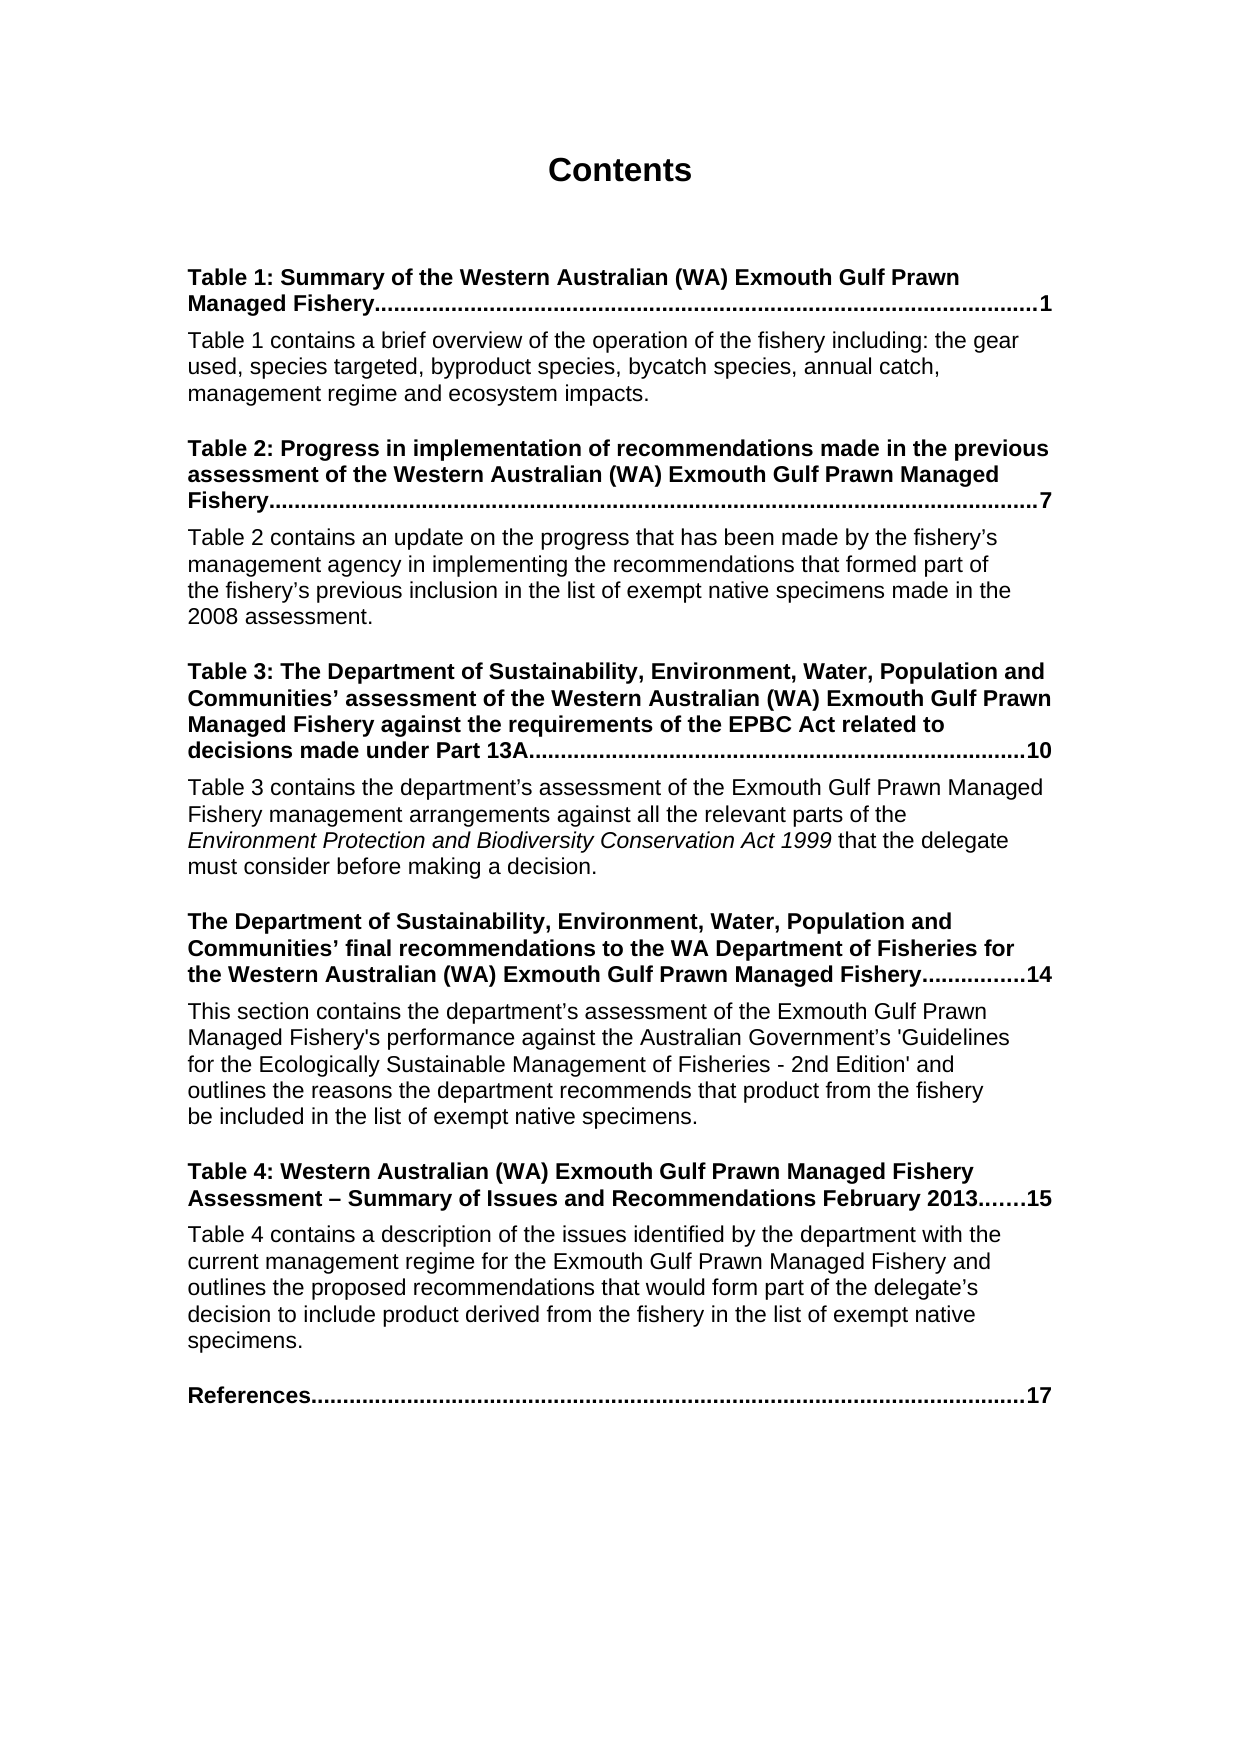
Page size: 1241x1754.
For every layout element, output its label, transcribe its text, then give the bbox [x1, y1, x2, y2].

text Table 2 contains an update on the progress that has been made by the fishery’s management agency in implementing the recommendations that formed part of the fishery’s previous inclusion in the list of exempt native specimens made in the 2008 assessment. [187, 524, 1012, 629]
text The Department of Sustainability, Environment, Water, Population and Communities’ final recommendations to the WA Department of Fisheries for the Western Australian (WA) Exmouth Gulf Prawn Managed Fishery 14 [187, 908, 1053, 987]
text Table 2: Progress in implementation of recommendations made in the previous assessment of the Western Australian (WA) Exmouth Gulf Prawn Managed Fishery 7 [187, 435, 1053, 514]
text Table 3 contains the department’s assessment of the Exmouth Gulf Prawn Managed Fishery management arrangements against all the relevant parts of the Environment Protection and Biodiversity Conservation Act 1999 that the delegate must consider before making a decision. [187, 774, 1053, 879]
text This section contains the department’s assessment of the Exmouth Gulf Prawn Managed Fishery's performance against the Australian Government’s 'Guidelines for the Ecologically Sustainable Management of Fisheries - 2nd Edition' and outlines the reasons the department recommends that product from the fishery be included in the list of exempt native specimens. [187, 998, 1012, 1129]
text Table 4: Western Australian (WA) Exmouth Gulf Prawn Managed Fishery Assessment – Summary of Issues and Recommendations February 2013. 15 [187, 1158, 1053, 1211]
subtitle Contents [187, 150, 1053, 188]
text Table 1: Summary of the Western Australian (WA) Exmouth Gulf Prawn Managed Fishery 1 [187, 264, 1053, 316]
text Table 1 contains a brief overview of the operation of the fishery including: the gear used, species targeted, byproduct species, bycatch species, annual catch, management regime and ecosystem impacts. [187, 327, 1053, 406]
text References 17 [187, 1382, 1053, 1408]
text Table 4 contains a description of the issues identified by the department with the current management regime for the Exmouth Gulf Prawn Managed Fishery and outlines the proposed recommendations that would form part of the delegate’s decision to include product derived from the fishery in the list of exempt native specimens. [187, 1221, 1053, 1353]
text Table 3: The Department of Sustainability, Environment, Water, Population and Communities’ assessment of the Western Australian (WA) Exmouth Gulf Prawn Managed Fishery against the requirements of the EPBC Act related to decisions made under Part 13A. 10 [187, 658, 1053, 764]
